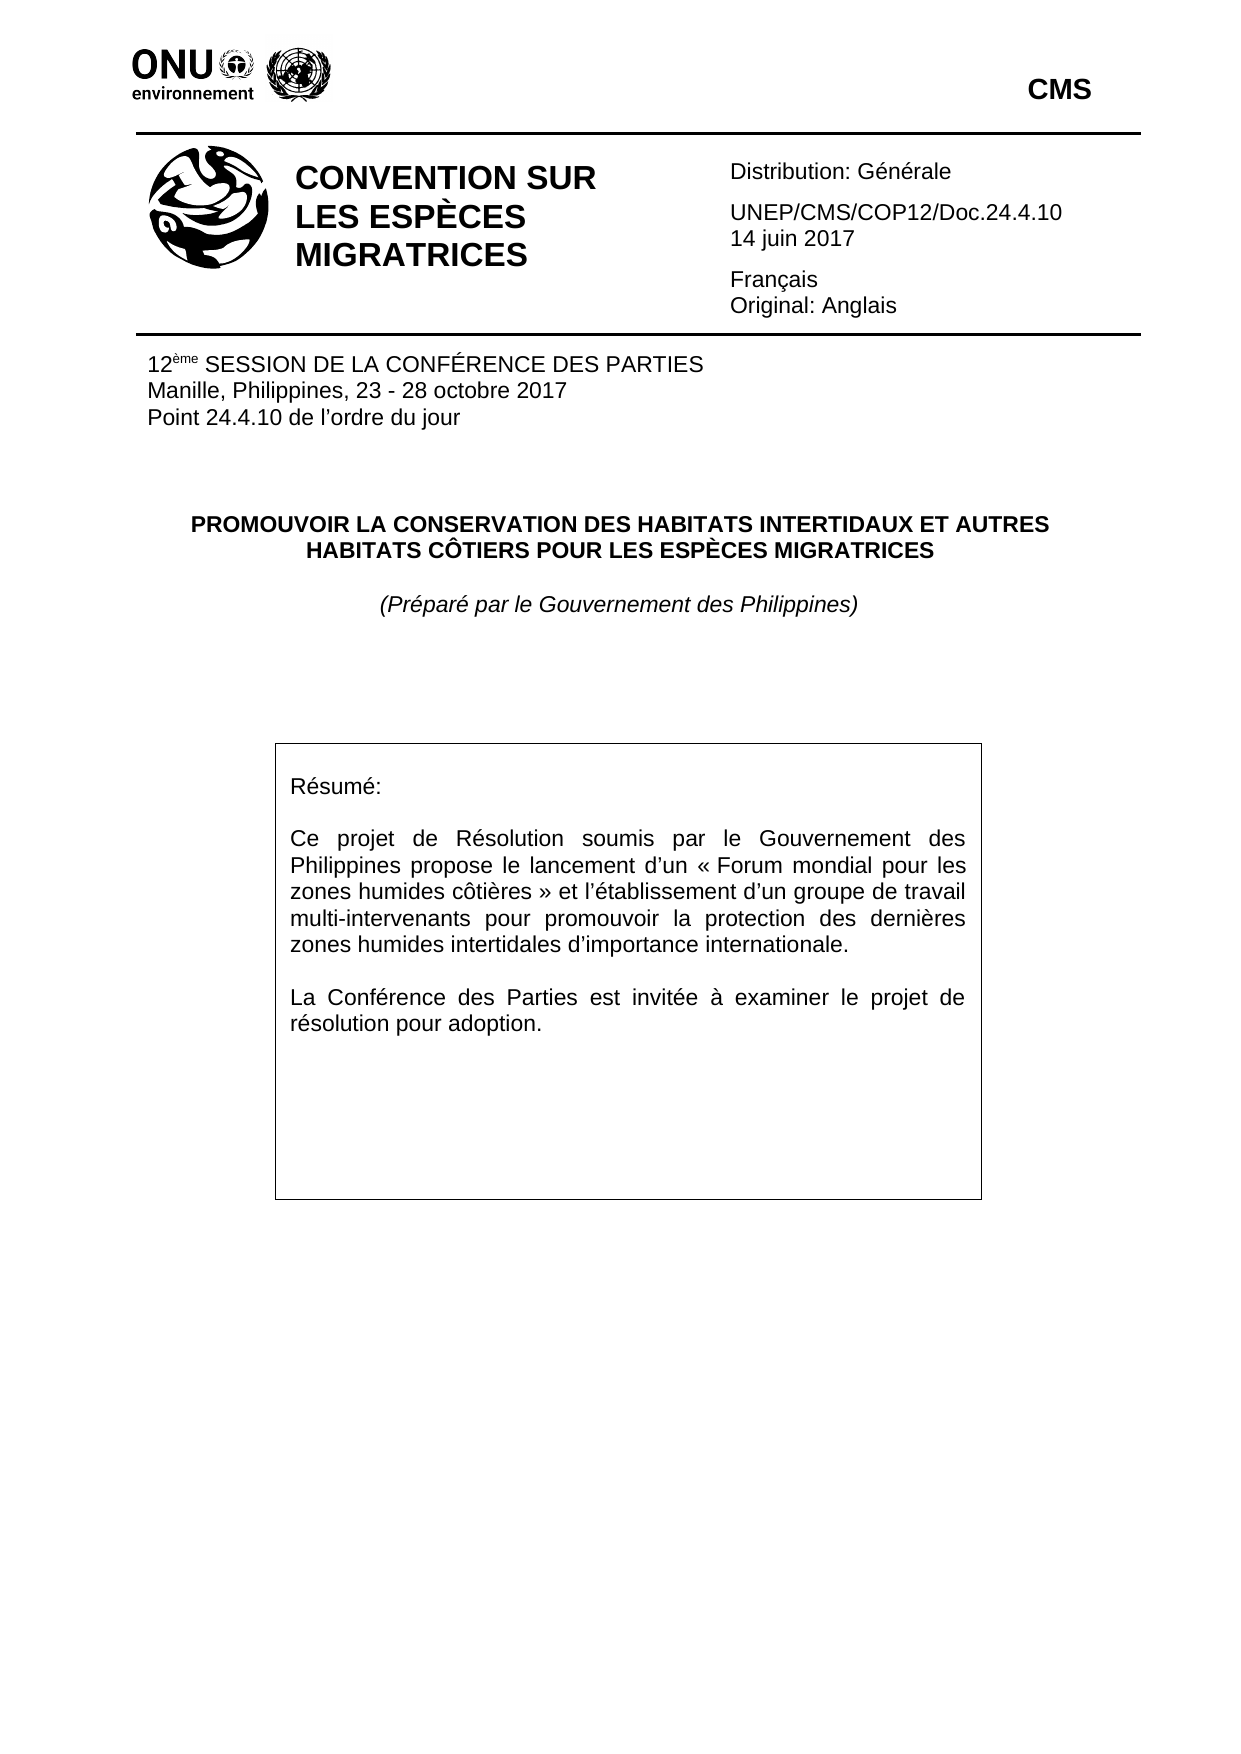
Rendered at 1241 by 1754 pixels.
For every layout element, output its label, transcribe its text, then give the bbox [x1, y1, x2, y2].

text Point 24.4.10 de l’ordre du jour [147, 405, 1093, 430]
table_cell CONVENTION SUR LES ESPÈCES MIGRATRICES [295, 135, 719, 333]
text PROMOUVOIR LA CONSERVATION DES HABITATS INTERTIDAUX ET AUTRES HABITATS CÔTIERS POUR LES ESPÈCES MIGRATRICES [147, 509, 1093, 564]
table_cell [136, 135, 295, 333]
table_header CMS [136, 63, 1141, 132]
subtitle Manille, Philippines, 23 - 28 octobre 2017 [147, 379, 1093, 404]
text 12ème SESSION DE LA CONFÉRENCE DES PARTIES [147, 351, 1093, 377]
table_cell Distribution: Générale UNEP/CMS/COP12/Doc.24.4.10 14 juin 2017 Français Original: Anglais [719, 135, 1141, 333]
picture [124, 41, 257, 105]
text (Préparé par le Gouvernement des Philippines) [147, 591, 1093, 618]
